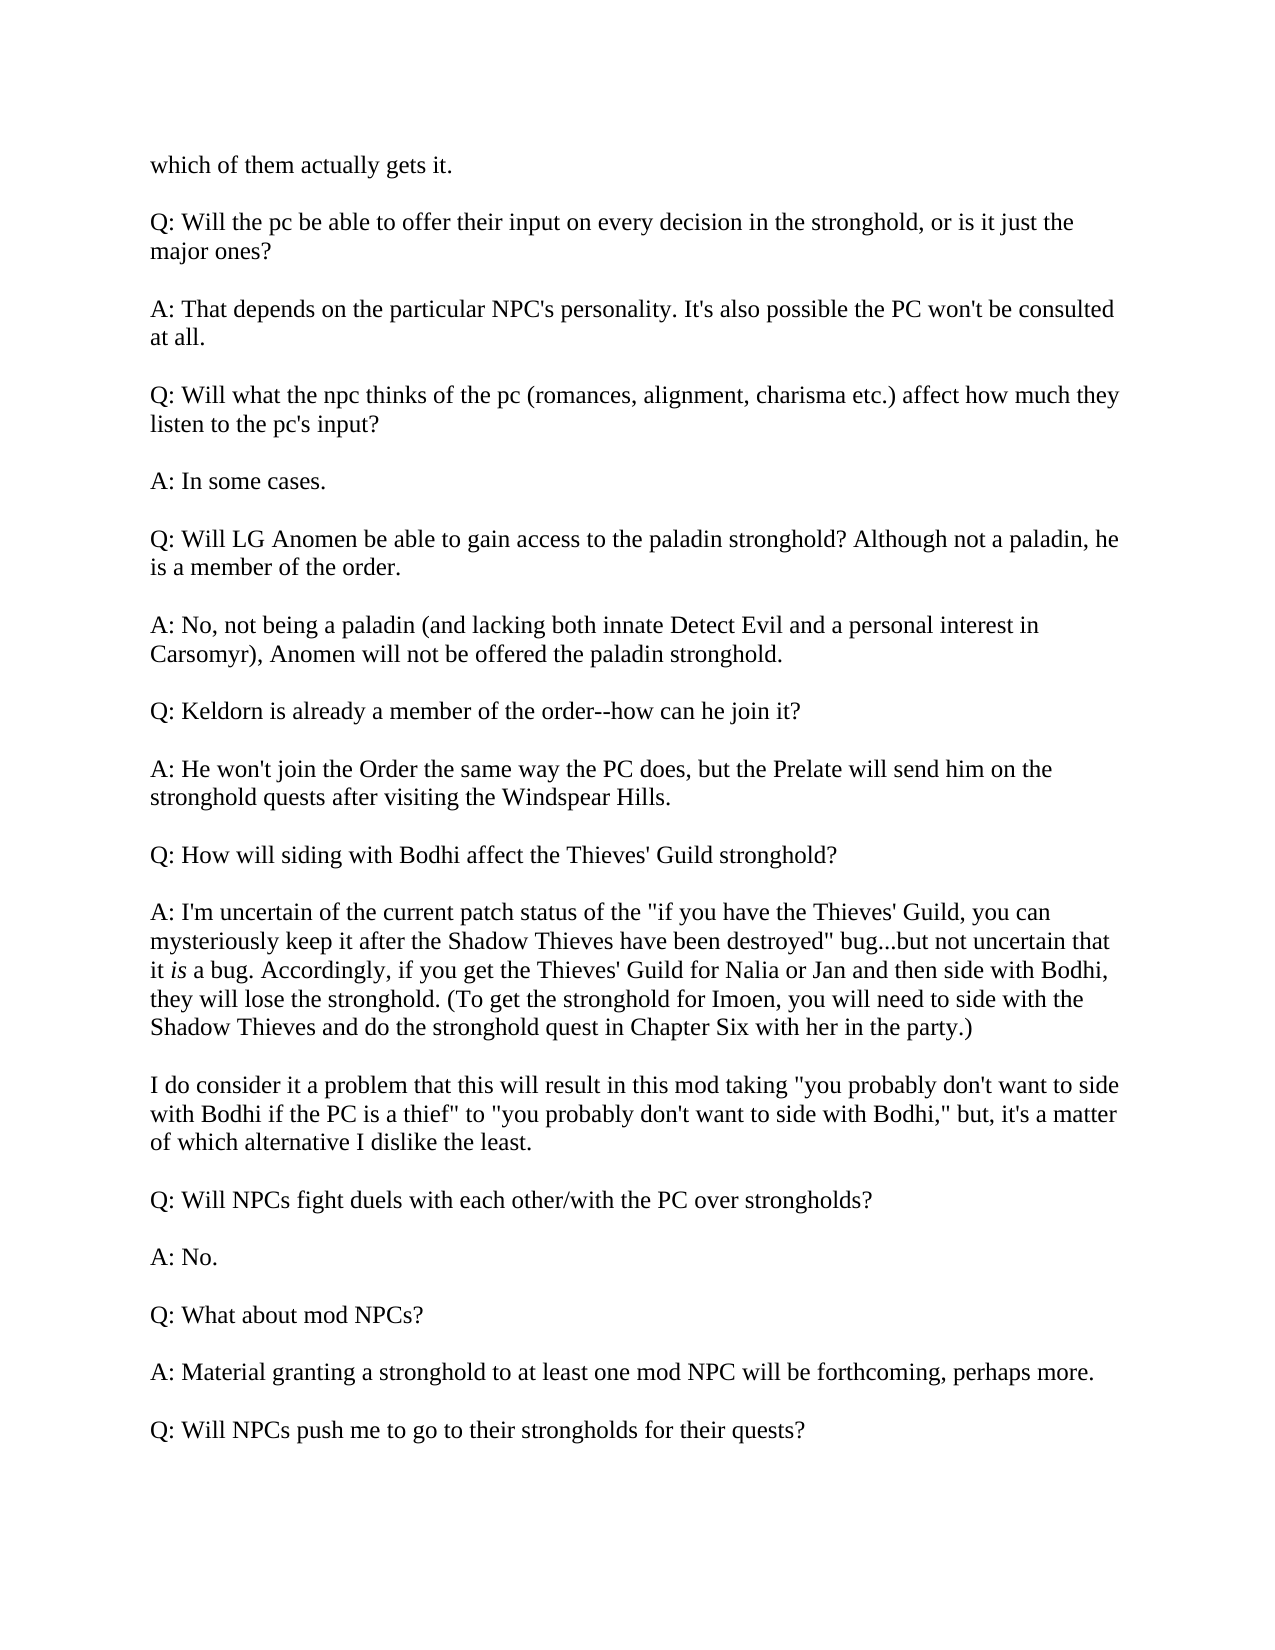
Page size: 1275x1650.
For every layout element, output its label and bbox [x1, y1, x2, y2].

text [150, 150, 1125, 1472]
